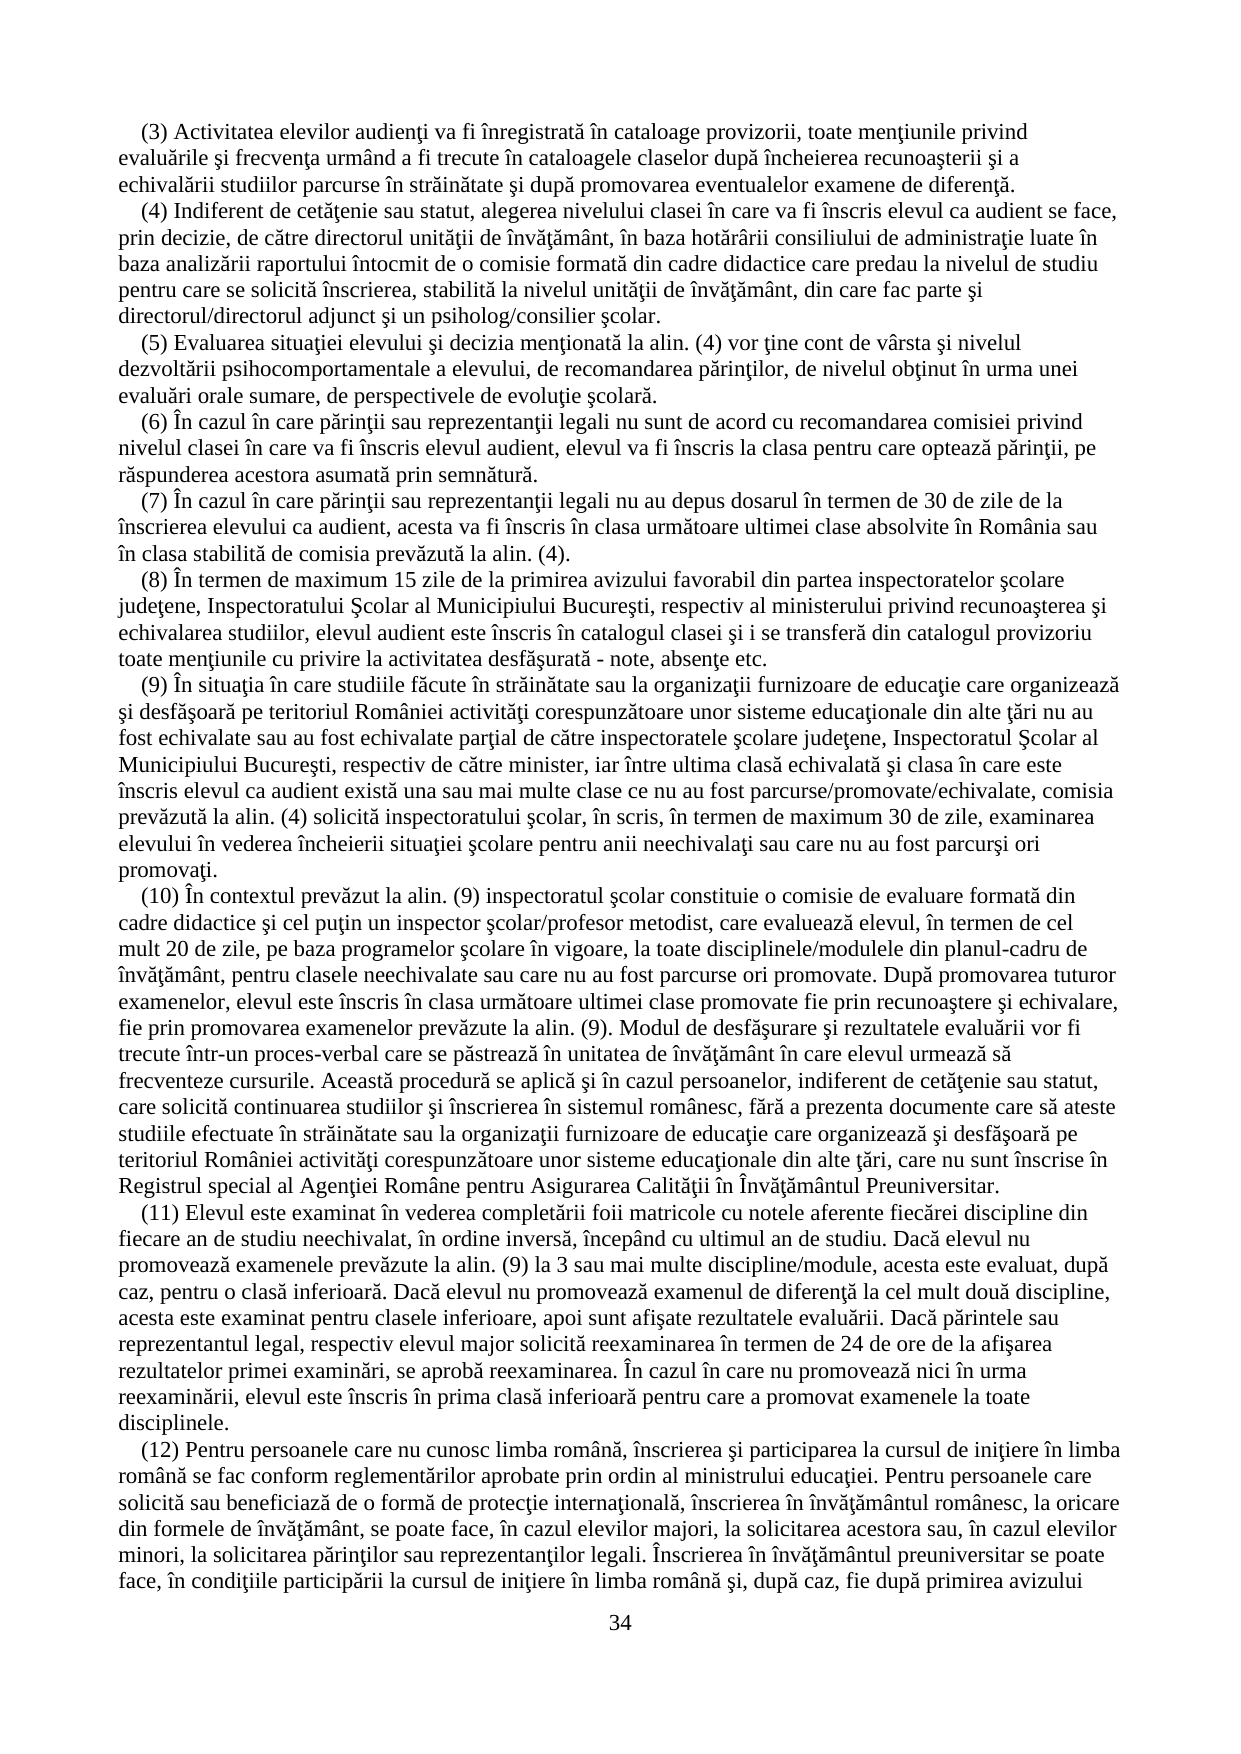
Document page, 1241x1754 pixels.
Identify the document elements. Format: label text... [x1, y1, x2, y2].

text (3) Activitatea elevilor audienţi va fi înregistrată în cataloage provizorii, toate menţiunile privind evaluările şi frecvenţa urmând a fi trecute în cataloagele claselor după încheierea recunoaşterii şi a echivalării studiilor parcurse în străinătate şi după promovarea eventualelor examene de diferenţă. [118, 118, 1122, 197]
text (8) În termen de maximum 15 zile de la primirea avizului favorabil din partea inspectoratelor şcolare judeţene, Inspectoratului Şcolar al Municipiului Bucureşti, respectiv al ministerului privind recunoaşterea şi echivalarea studiilor, elevul audient este înscris în catalogul clasei şi i se transferă din catalogul provizoriu toate menţiunile cu privire la activitatea desfăşurată - note, absenţe etc. [118, 566, 1122, 672]
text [118, 1436, 1122, 1594]
text (11) Elevul este examinat în vederea completării foii matricole cu notele aferente fiecărei discipline din fiecare an de studiu neechivalat, în ordine inversă, începând cu ultimul an de studiu. Dacă elevul nu promovează examenele prevăzute la alin. (9) la 3 sau mai multe discipline/module, acesta este evaluat, după caz, pentru o clasă inferioară. Dacă elevul nu promovează examenul de diferenţă la cel mult două discipline, acesta este examinat pentru clasele inferioare, apoi sunt afişate rezultatele evaluării. Dacă părintele sau reprezentantul legal, respectiv elevul major solicită reexaminarea în termen de 24 de ore de la afişarea rezultatelor primei examinări, se aprobă reexaminarea. În cazul în care nu promovează nici în urma reexaminării, elevul este înscris în prima clasă inferioară pentru care a promovat examenele la toate disciplinele. [118, 1199, 1122, 1436]
text (9) În situaţia în care studiile făcute în străinătate sau la organizaţii furnizoare de educaţie care organizează şi desfăşoară pe teritoriul României activităţi corespunzătoare unor sisteme educaţionale din alte ţări nu au fost echivalate sau au fost echivalate parţial de către inspectoratele şcolare judeţene, Inspectoratul Şcolar al Municipiului Bucureşti, respectiv de către minister, iar între ultima clasă echivalată şi clasa în care este înscris elevul ca audient există una sau mai multe clase ce nu au fost parcurse/promovate/echivalate, comisia prevăzută la alin. (4) solicită inspectoratului şcolar, în scris, în termen de maximum 30 de zile, examinarea elevului în vederea încheierii situaţiei şcolare pentru anii neechivalaţi sau care nu au fost parcurşi ori promovaţi. [118, 672, 1122, 882]
text (10) În contextul prevăzut la alin. (9) inspectoratul şcolar constituie o comisie de evaluare formată din cadre didactice şi cel puţin un inspector şcolar/profesor metodist, care evaluează elevul, în termen de cel mult 20 de zile, pe baza programelor şcolare în vigoare, la toate disciplinele/modulele din planul-cadru de învăţământ, pentru clasele neechivalate sau care nu au fost parcurse ori promovate. După promovarea tuturor examenelor, elevul este înscris în clasa următoare ultimei clase promovate fie prin recunoaştere şi echivalare, fie prin promovarea examenelor prevăzute la alin. (9). Modul de desfăşurare şi rezultatele evaluării vor fi trecute într-un proces-verbal care se păstrează în unitatea de învăţământ în care elevul urmează să frecventeze cursurile. Această procedură se aplică şi în cazul persoanelor, indiferent de cetăţenie sau statut, care solicită continuarea studiilor şi înscrierea în sistemul românesc, fără a prezenta documente care să ateste studiile efectuate în străinătate sau la organizaţii furnizoare de educaţie care organizează şi desfăşoară pe teritoriul României activităţi corespunzătoare unor sisteme educaţionale din alte ţări, care nu sunt înscrise în Registrul special al Agenţiei Române pentru Asigurarea Calităţii în Învăţământul Preuniversitar. [118, 882, 1122, 1199]
text (6) În cazul în care părinţii sau reprezentanţii legali nu sunt de acord cu recomandarea comisiei privind nivelul clasei în care va fi înscris elevul audient, elevul va fi înscris la clasa pentru care optează părinţii, pe răspunderea acestora asumată prin semnătură. [118, 408, 1122, 487]
text (7) În cazul în care părinţii sau reprezentanţii legali nu au depus dosarul în termen de 30 de zile de la înscrierea elevului ca audient, acesta va fi înscris în clasa următoare ultimei clase absolvite în România sau în clasa stabilită de comisia prevăzută la alin. (4). [118, 487, 1122, 566]
text (4) Indiferent de cetăţenie sau statut, alegerea nivelului clasei în care va fi înscris elevul ca audient se face, prin decizie, de către directorul unităţii de învăţământ, în baza hotărârii consiliului de administraţie luate în baza analizării raportului întocmit de o comisie formată din cadre didactice care predau la nivelul de studiu pentru care se solicită înscrierea, stabilită la nivelul unităţii de învăţământ, din care fac parte şi directorul/directorul adjunct şi un psiholog/consilier şcolar. [118, 197, 1122, 329]
text (5) Evaluarea situaţiei elevului şi decizia menţionată la alin. (4) vor ţine cont de vârsta şi nivelul dezvoltării psihocomportamentale a elevului, de recomandarea părinţilor, de nivelul obţinut în urma unei evaluări orale sumare, de perspectivele de evoluţie şcolară. [118, 329, 1122, 408]
